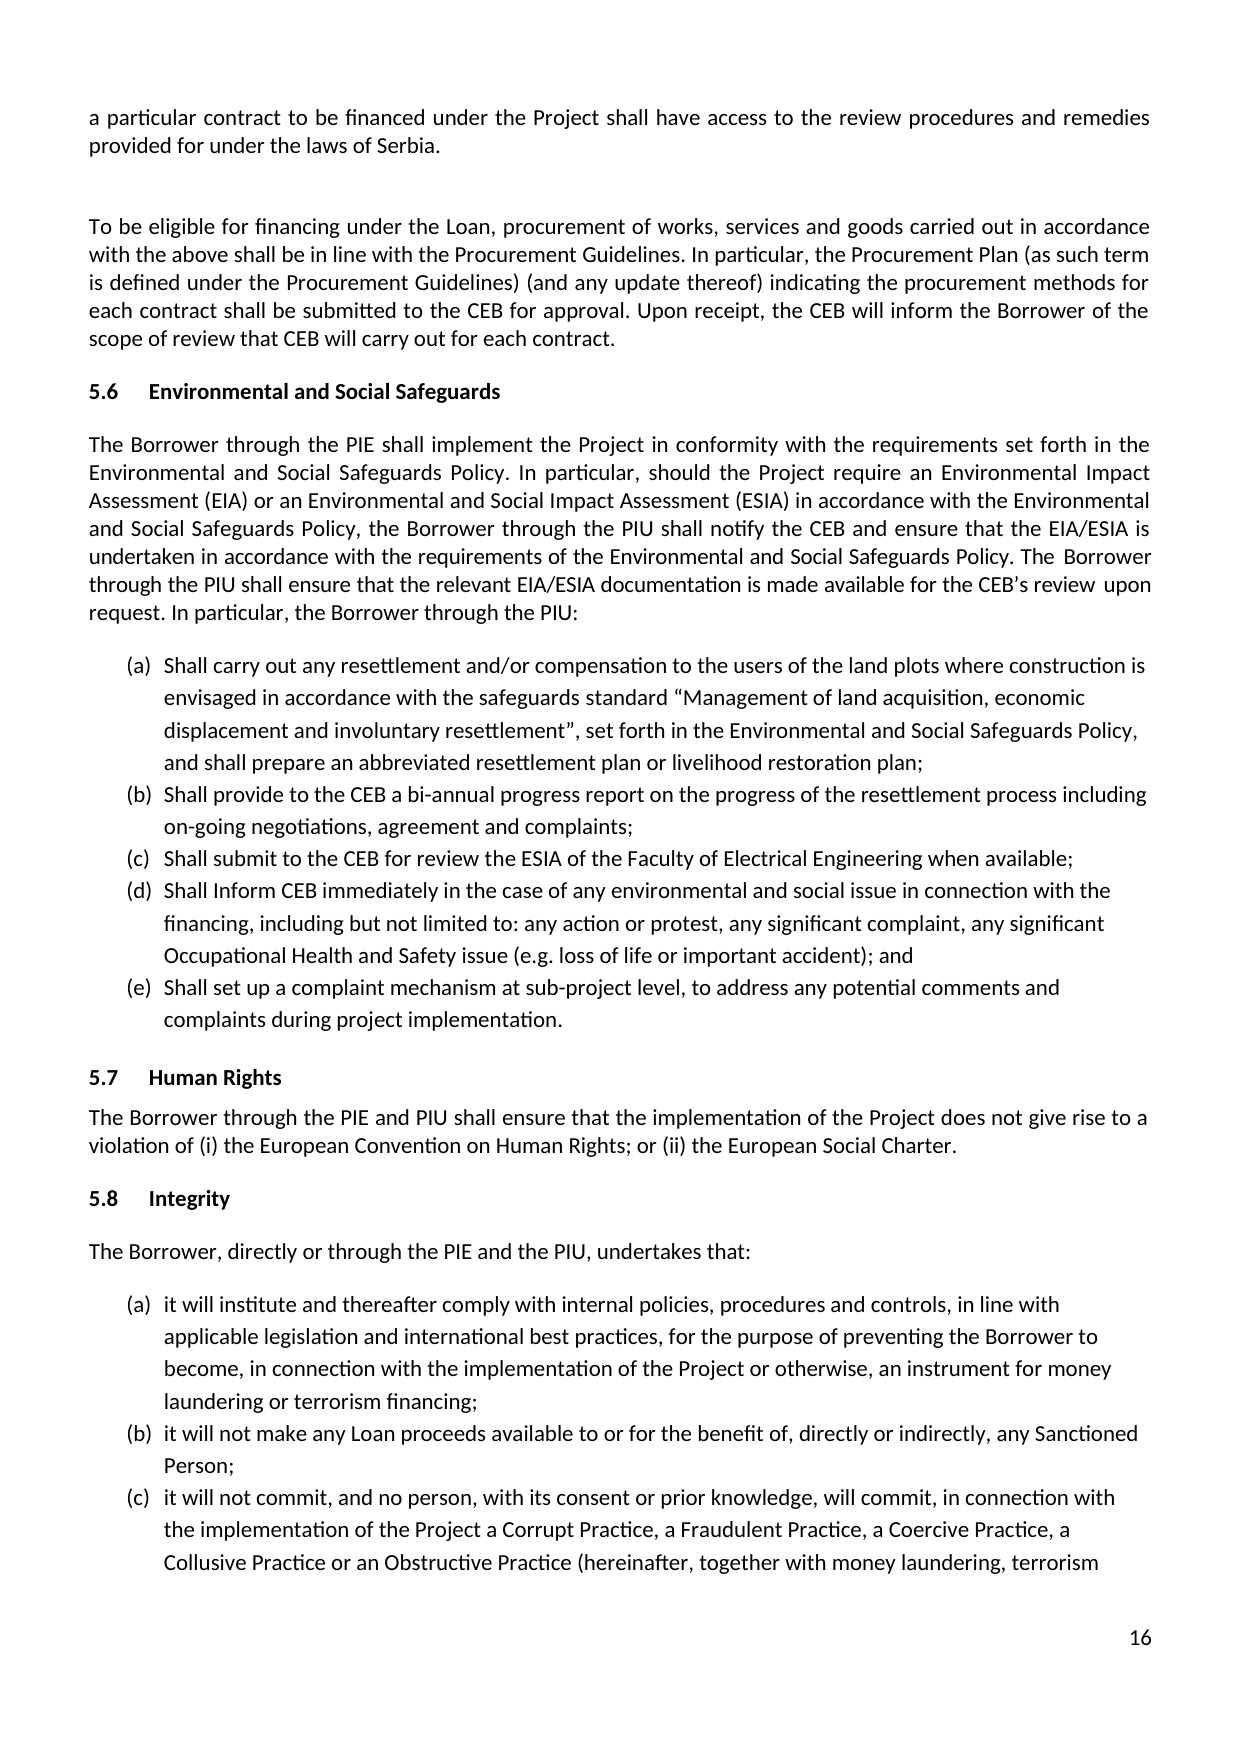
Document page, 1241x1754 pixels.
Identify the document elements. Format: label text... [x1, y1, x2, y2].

list Shall carry out any resettlement and/or compensation to the users of the land plots where construction is envisaged in accordance with the safeguards standard “Management of land acquisition, economic displacement and involuntary resettlement”, set forth in the Environmental and Social Safeguards Policy, and shall prepare an abbreviated resettlement plan or livelihood restoration plan; [126, 651, 1152, 776]
subtitle Human Rights [89, 1063, 1152, 1091]
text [89, 103, 1152, 159]
list it will not make any Loan proceeds available to or for the benefit of, directly or indirectly, any Sanctioned Person; [126, 1419, 1152, 1479]
text The Borrower through the PIE and PIU shall ensure that the implementation of the Project does not give rise to a violation of (i) the European Convention on Human Rights; or (ii) the European Social Charter. [89, 1103, 1152, 1159]
text The Borrower, directly or through the PIE and the PIU, undertakes that: [89, 1237, 1152, 1265]
text The Borrower through the PIE shall implement the Project in conformity with the requirements set forth in the Environmental and Social Safeguards Policy. In particular, should the Project require an Environmental Impact Assessment (EIA) or an Environmental and Social Impact Assessment (ESIA) in accordance with the Environmental and Social Safeguards Policy, the Borrower through the PIU shall notify the CEB and ensure that the EIA/ESIA is undertaken in accordance with the requirements of the Environmental and Social Safeguards Policy. The Borrower through the PIU shall ensure that the relevant EIA/ESIA documentation is made available for the CEB’s review upon request. In particular, the Borrower through the PIU: [89, 430, 1152, 626]
list Shall submit to the CEB for review the ESIA of the Faculty of Electrical Engineering when available; [126, 844, 1152, 872]
list Shall provide to the CEB a bi-annual progress report on the progress of the resettlement process including on-going negotiations, agreement and complaints; [126, 780, 1152, 840]
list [126, 1483, 1152, 1576]
subtitle Environmental and Social Safeguards [89, 377, 1152, 405]
subtitle Integrity [89, 1184, 1152, 1212]
list Shall set up a complaint mechanism at sub-project level, to address any potential comments and complaints during project implementation. [126, 973, 1152, 1033]
list Shall Inform CEB immediately in the case of any environmental and social issue in connection with the financing, including but not limited to: any action or protest, any significant complaint, any significant Occupational Health and Safety issue (e.g. loss of life or important accident); and [126, 877, 1152, 969]
list it will institute and thereafter comply with internal policies, procedures and controls, in line with applicable legislation and international best practices, for the purpose of preventing the Borrower to become, in connection with the implementation of the Project or otherwise, an instrument for money laundering or terrorism financing; [126, 1290, 1152, 1415]
text To be eligible for financing under the Loan, procurement of works, services and goods carried out in accordance with the above shall be in line with the Procurement Guidelines. In particular, the Procurement Plan (as such term is defined under the Procurement Guidelines) (and any update thereof) indicating the procurement methods for each contract shall be submitted to the CEB for approval. Upon receipt, the CEB will inform the Borrower of the scope of review that CEB will carry out for each contract. [89, 212, 1152, 352]
